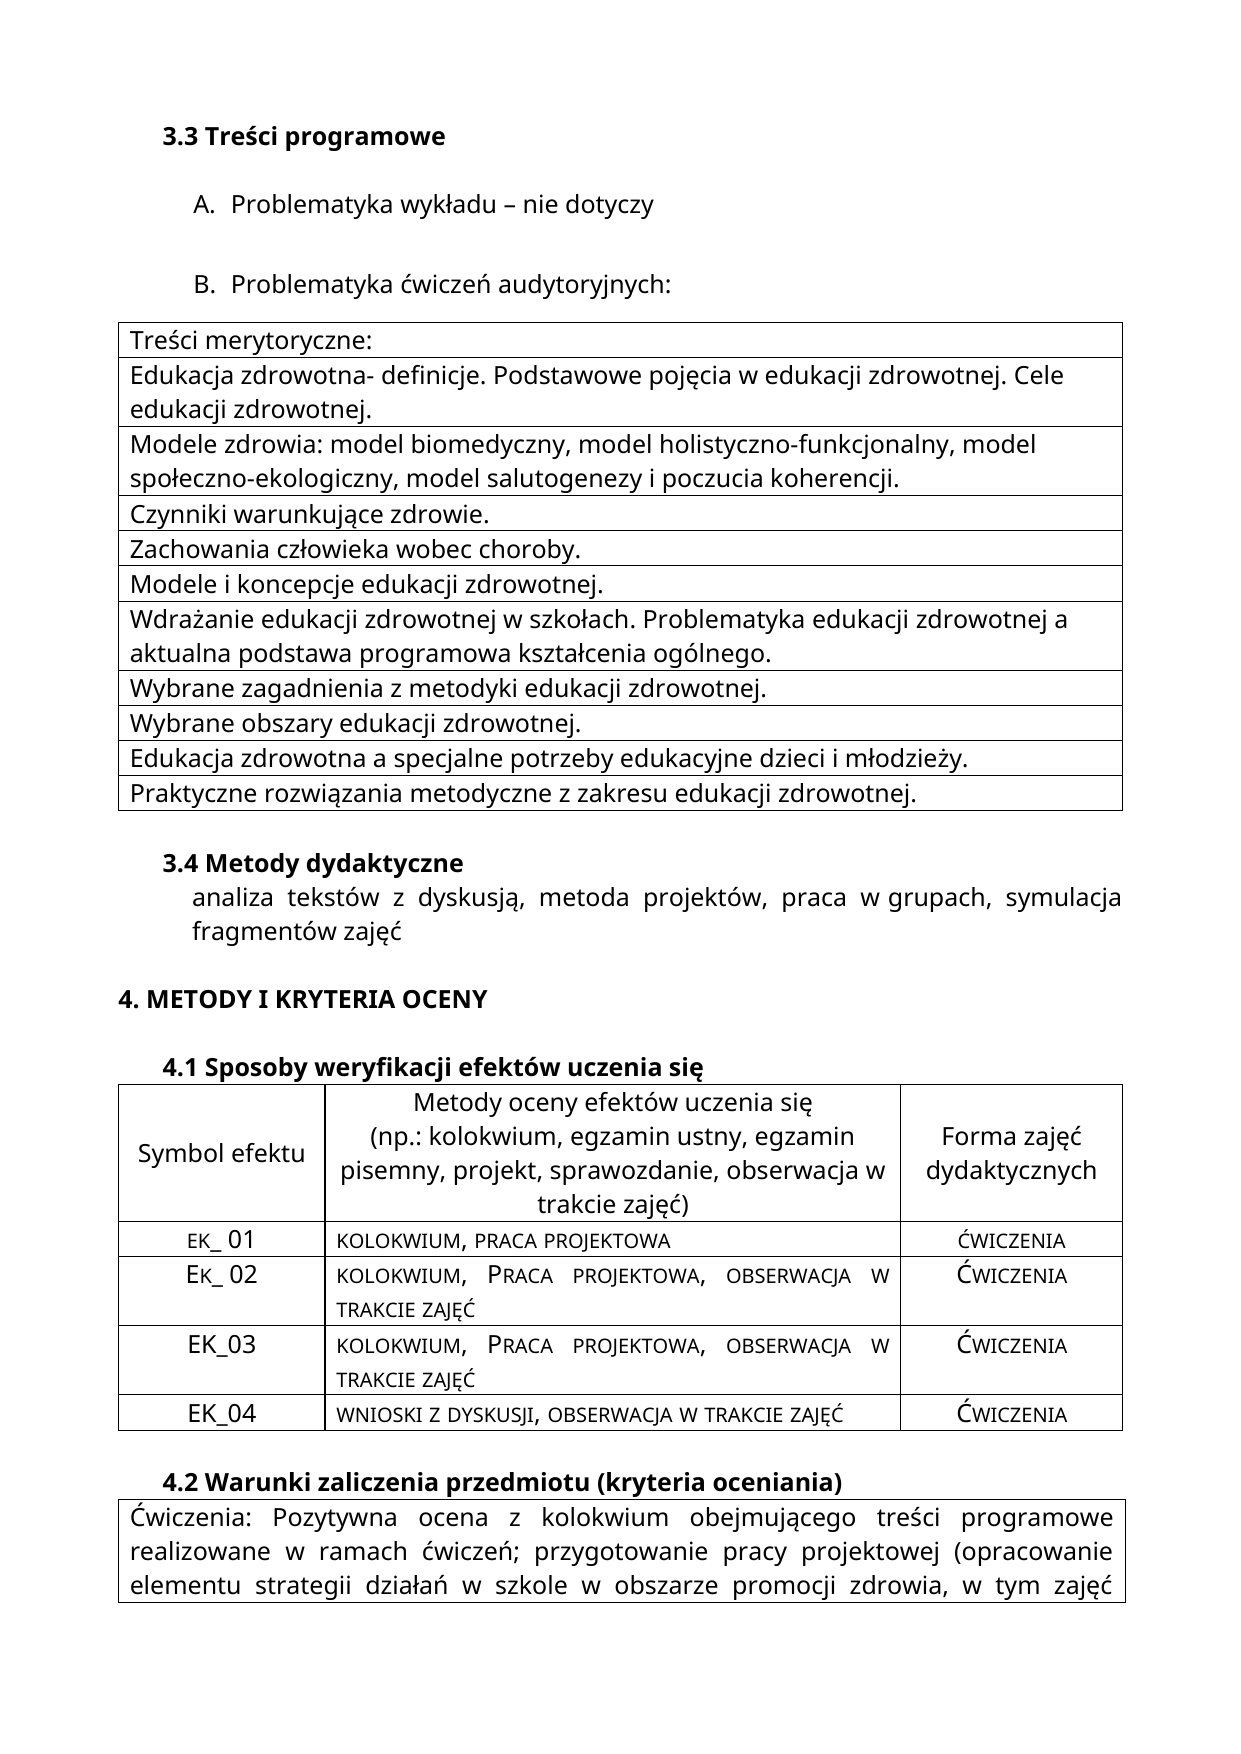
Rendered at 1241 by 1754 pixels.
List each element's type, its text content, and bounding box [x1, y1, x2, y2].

table_cell EK_04 [119, 1395, 324, 1429]
table_cell Praktyczne rozwiązania metodyczne z zakresu edukacji zdrowotnej. [119, 776, 1122, 810]
list 3.3 Treści programowe [162, 118, 1122, 152]
table_cell Wybrane zagadnienia z metodyki edukacji zdrowotnej. [119, 671, 1122, 705]
table_cell Ćwiczenia [901, 1326, 1122, 1394]
table_cell kolokwium, praca projektowa [326, 1222, 900, 1256]
table_cell ek_ 01 [119, 1222, 324, 1256]
table_cell Ek_ 02 [119, 1257, 324, 1325]
table_header Forma zajęć dydaktycznych [901, 1085, 1122, 1221]
table_cell wnioski z dyskusji, obserwacja w trakcie zajęć [326, 1395, 900, 1429]
text 4. METODY I KRYTERIA OCENY [118, 981, 1122, 1016]
table_cell Wybrane obszary edukacji zdrowotnej. [119, 706, 1122, 740]
table_cell Czynniki warunkujące zdrowie. [119, 496, 1122, 530]
text analiza tekstów z dyskusją, metoda projektów, praca w grupach, symulacja fragmentów zajęć [192, 879, 1122, 947]
table_header Treści merytoryczne: [119, 323, 1122, 357]
table_cell Modele i koncepcje edukacji zdrowotnej. [119, 566, 1122, 601]
text 3.4 Metody dydaktyczne [162, 845, 1122, 879]
text 4.2 Warunki zaliczenia przedmiotu (kryteria oceniania) [162, 1464, 1122, 1499]
list Problematyka ćwiczeń audytoryjnych: [193, 267, 1122, 301]
text 4.1 Sposoby weryfikacji efektów uczenia się [162, 1049, 1122, 1084]
table_cell Ćwiczenia [901, 1395, 1122, 1429]
list Problematyka wykładu – nie dotyczy [193, 186, 1122, 220]
table_cell kolokwium, Praca projektowa, obserwacja w trakcie zajęć [326, 1326, 900, 1394]
table_cell Edukacja zdrowotna- definicje. Podstawowe pojęcia w edukacji zdrowotnej. Cele edukacji zdrowotnej. [119, 358, 1122, 426]
table_cell Ćwiczenia [901, 1257, 1122, 1325]
table_cell Zachowania człowieka wobec choroby. [119, 531, 1122, 565]
table_header Symbol efektu [119, 1085, 324, 1221]
table_cell Modele zdrowia: model biomedyczny, model holistyczno-funkcjonalny, model społeczno-ekologiczny, model salutogenezy i poczucia koherencji. [119, 427, 1122, 495]
table_header Metody oceny efektów uczenia się (np.: kolokwium, egzamin ustny, egzamin pisemny, projekt, sprawozdanie, obserwacja w trakcie zajęć) [326, 1085, 900, 1221]
table_cell kolokwium, Praca projektowa, obserwacja w trakcie zajęć [326, 1257, 900, 1325]
table_cell ćwiczenia [901, 1222, 1122, 1256]
table_cell EK_03 [119, 1326, 324, 1394]
table_cell Edukacja zdrowotna a specjalne potrzeby edukacyjne dzieci i młodzieży. [119, 741, 1122, 775]
table_cell Wdrażanie edukacji zdrowotnej w szkołach. Problematyka edukacji zdrowotnej a aktualna podstawa programowa kształcenia ogólnego. [119, 602, 1122, 670]
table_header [119, 1500, 1125, 1602]
